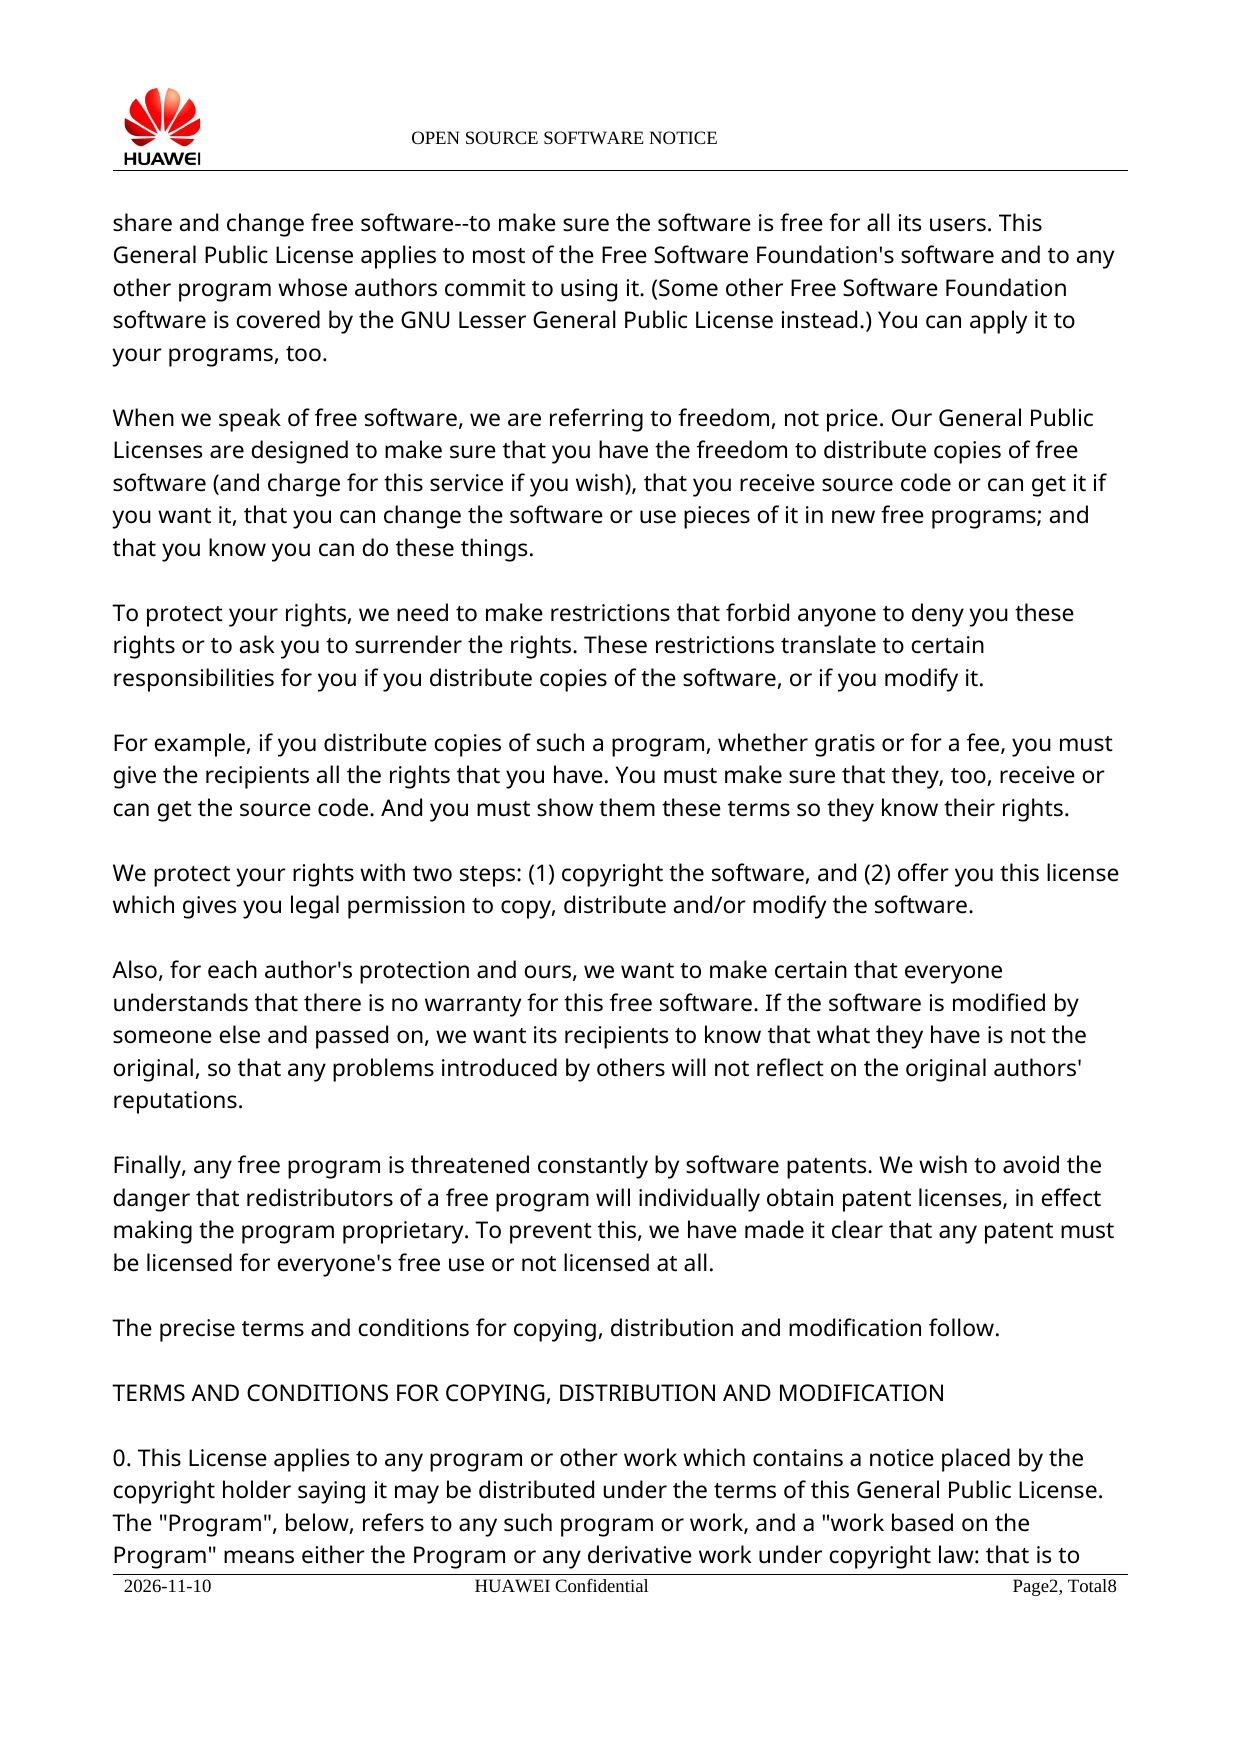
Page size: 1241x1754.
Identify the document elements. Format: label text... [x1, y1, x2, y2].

text Also, for each author's protection and ours, we want to make certain that everyone understands that there is no warranty for this free software. If the software is modified by someone else and passed on, we want its recipients to know that what they have is not the original, so that any problems introduced by others will not reflect on the original authors' reputations. [112, 954, 1128, 1116]
text For example, if you distribute copies of such a program, whether gratis or for a fee, you must give the recipients all the rights that you have. You must make sure that they, too, receive or can get the source code. And you must show them these terms so they know their rights. [112, 726, 1128, 824]
text We protect your rights with two steps: (1) copyright the software, and (2) offer you this license which gives you legal permission to copy, distribute and/or modify the software. [112, 856, 1128, 921]
text To protect your rights, we need to make restrictions that forbid anyone to deny you these rights or to ask you to surrender the rights. These restrictions translate to certain responsibilities for you if you distribute copies of the software, or if you modify it. [112, 596, 1128, 694]
picture [124, 88, 201, 165]
text Finally, any free program is threatened constantly by software patents. We wish to avoid the danger that redistributors of a free program will individually obtain patent licenses, in effect making the program proprietary. To prevent this, we have made it clear that any patent must be licensed for everyone's free use or not licensed at all. [112, 1149, 1128, 1279]
text When we speak of free software, we are referring to freedom, not price. Our General Public Licenses are designed to make sure that you have the freedom to distribute copies of free software (and charge for this service if you wish), that you receive source code or can get it if you want it, that you can change the software or use pieces of it in new free programs; and that you know you can do these things. [112, 401, 1128, 564]
text TERMS AND CONDITIONS FOR COPYING, DISTRIBUTION AND MODIFICATION [112, 1376, 1128, 1409]
text The precise terms and conditions for copying, distribution and modification follow. [112, 1311, 1128, 1344]
